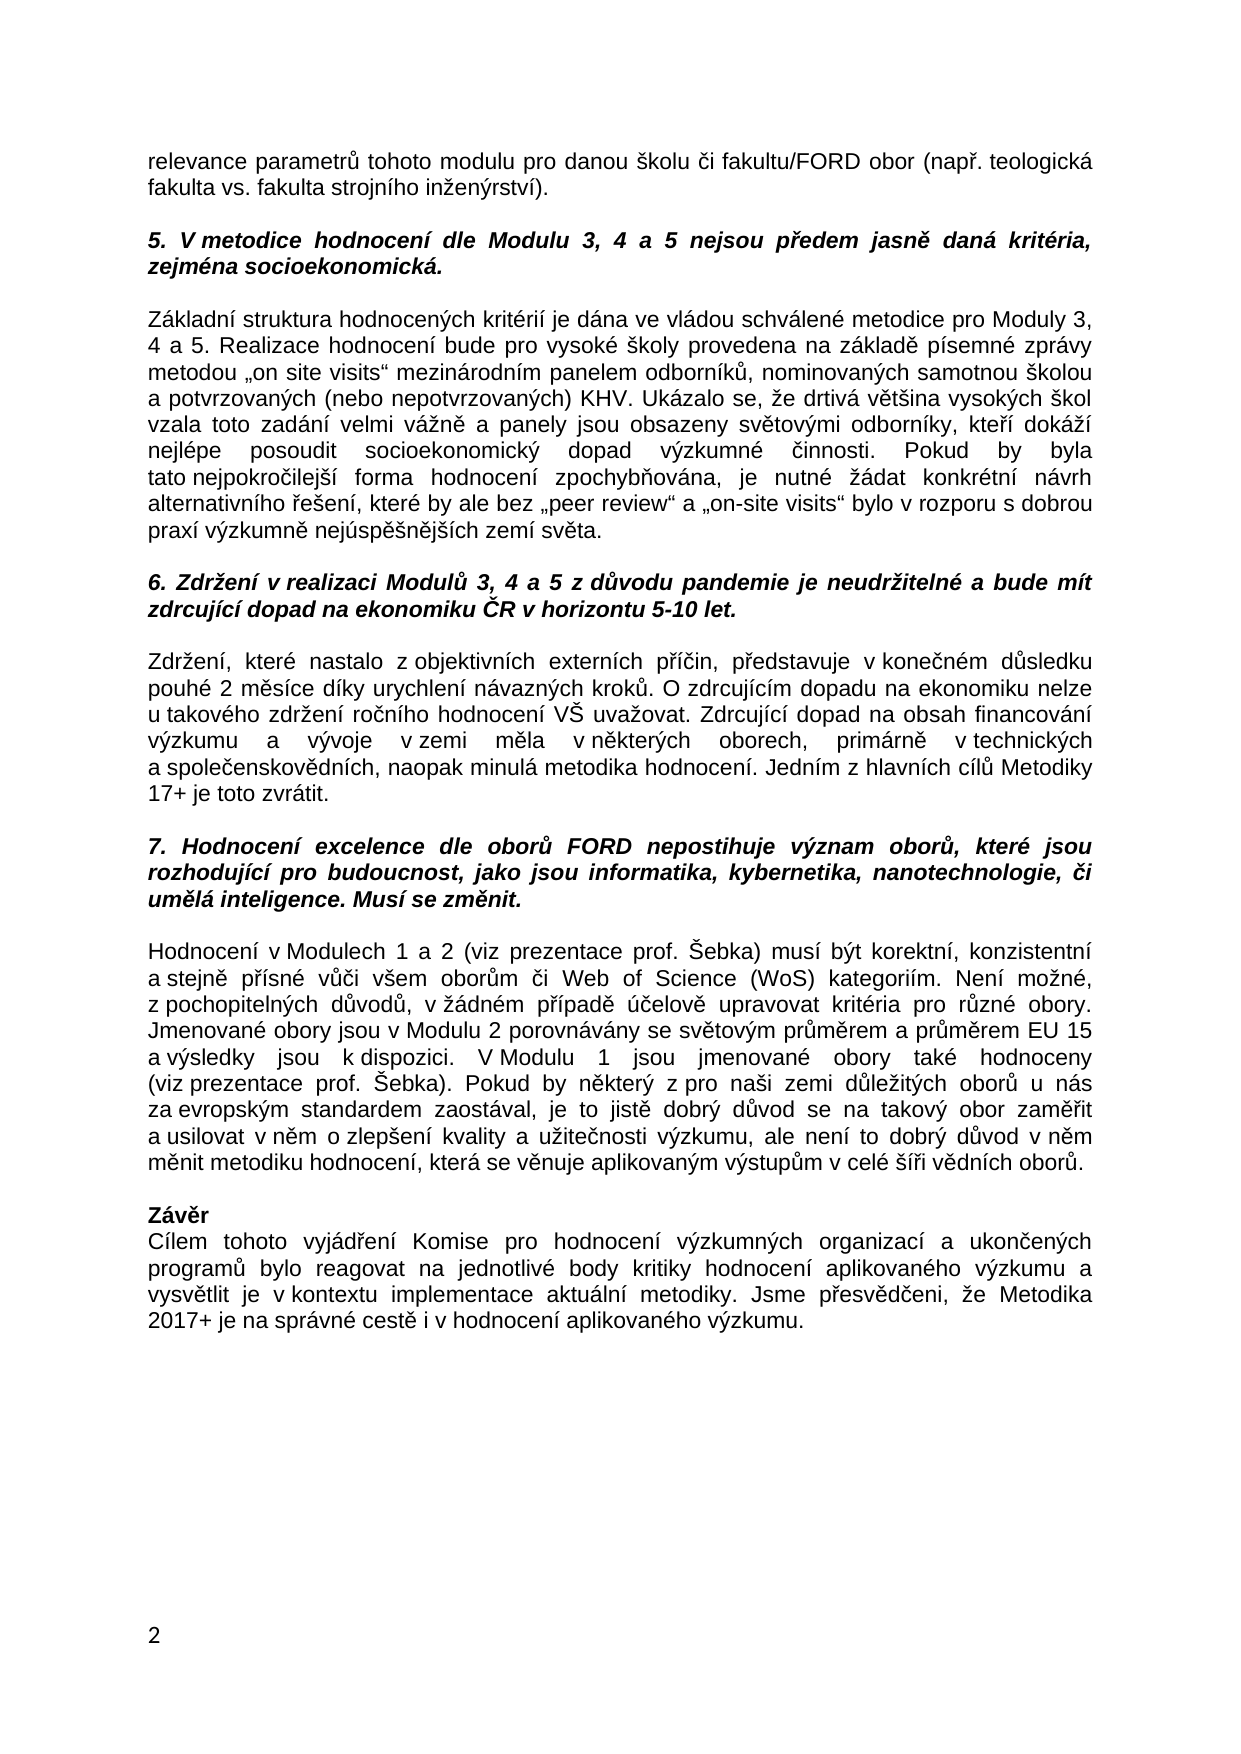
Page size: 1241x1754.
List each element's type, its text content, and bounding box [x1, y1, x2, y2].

text Cílem tohoto vyjádření Komise pro hodnocení výzkumných organizací a ukončených programů bylo reagovat na jednotlivé body kritiky hodnocení aplikovaného výzkumu a vysvětlit je v kontextu implementace aktuální metodiky. Jsme přesvědčeni, že Metodika 2017+ je na správné cestě i v hodnocení aplikovaného výzkumu. [148, 1228, 1093, 1333]
text Základní struktura hodnocených kritérií je dána ve vládou schválené metodice pro Moduly 3, 4 a 5. Realizace hodnocení bude pro vysoké školy provedena na základě písemné zprávy metodou „on site visits“ mezinárodním panelem odborníků, nominovaných samotnou školou a potvrzovaných (nebo nepotvrzovaných) KHV. Ukázalo se, že drtivá většina vysokých škol vzala toto zadání velmi vážně a panely jsou obsazeny světovými odborníky, kteří dokáží nejlépe posoudit socioekonomický dopad výzkumné činnosti. Pokud by byla tato nejpokročilejší forma hodnocení zpochybňována, je nutné žádat konkrétní návrh alternativního řešení, které by ale bez „peer review“ a „on-site visits“ bylo v rozporu s dobrou praxí výzkumně nejúspěšnějších zemí světa. [148, 306, 1093, 543]
text 7. Hodnocení excelence dle oborů FORD nepostihuje význam oborů, které jsou rozhodující pro budoucnost, jako jsou informatika, kybernetika, nanotechnologie, či umělá inteligence. Musí se změnit. [148, 833, 1093, 912]
text Zdržení, které nastalo z objektivních externích příčin, představuje v konečném důsledku pouhé 2 měsíce díky urychlení návazných kroků. O zdrcujícím dopadu na ekonomiku nelze u takového zdržení ročního hodnocení VŠ uvažovat. Zdrcující dopad na obsah financování výzkumu a vývoje v zemi měla v některých oborech, primárně v technických a společenskovědních, naopak minulá metodika hodnocení. Jedním z hlavních cílů Metodiky 17+ je toto zvrátit. [148, 648, 1093, 806]
text Závěr [148, 1202, 1093, 1228]
text Hodnocení v Modulech 1 a 2 (viz prezentace prof. Šebka) musí být korektní, konzistentní a stejně přísné vůči všem oborům či Web of Science (WoS) kategoriím. Není možné, z pochopitelných důvodů, v žádném případě účelově upravovat kritéria pro různé obory. Jmenované obory jsou v Modulu 2 porovnávány se světovým průměrem a průměrem EU 15 a výsledky jsou k dispozici. V Modulu 1 jsou jmenované obory také hodnoceny (viz prezentace prof. Šebka). Pokud by některý z pro naši zemi důležitých oborů u nás za evropským standardem zaostával, je to jistě dobrý důvod se na takový obor zaměřit a usilovat v něm o zlepšení kvality a užitečnosti výzkumu, ale není to dobrý důvod v něm měnit metodiku hodnocení, která se věnuje aplikovaným výstupům v celé šíři vědních oborů. [148, 938, 1093, 1175]
text 6. Zdržení v realizaci Modulů 3, 4 a 5 z důvodu pandemie je neudržitelné a bude mít zdrcující dopad na ekonomiku ČR v horizontu 5-10 let. [148, 569, 1093, 622]
text 5. V metodice hodnocení dle Modulu 3, 4 a 5 nejsou předem jasně daná kritéria, zejména socioekonomická. [148, 227, 1093, 279]
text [148, 148, 1093, 200]
